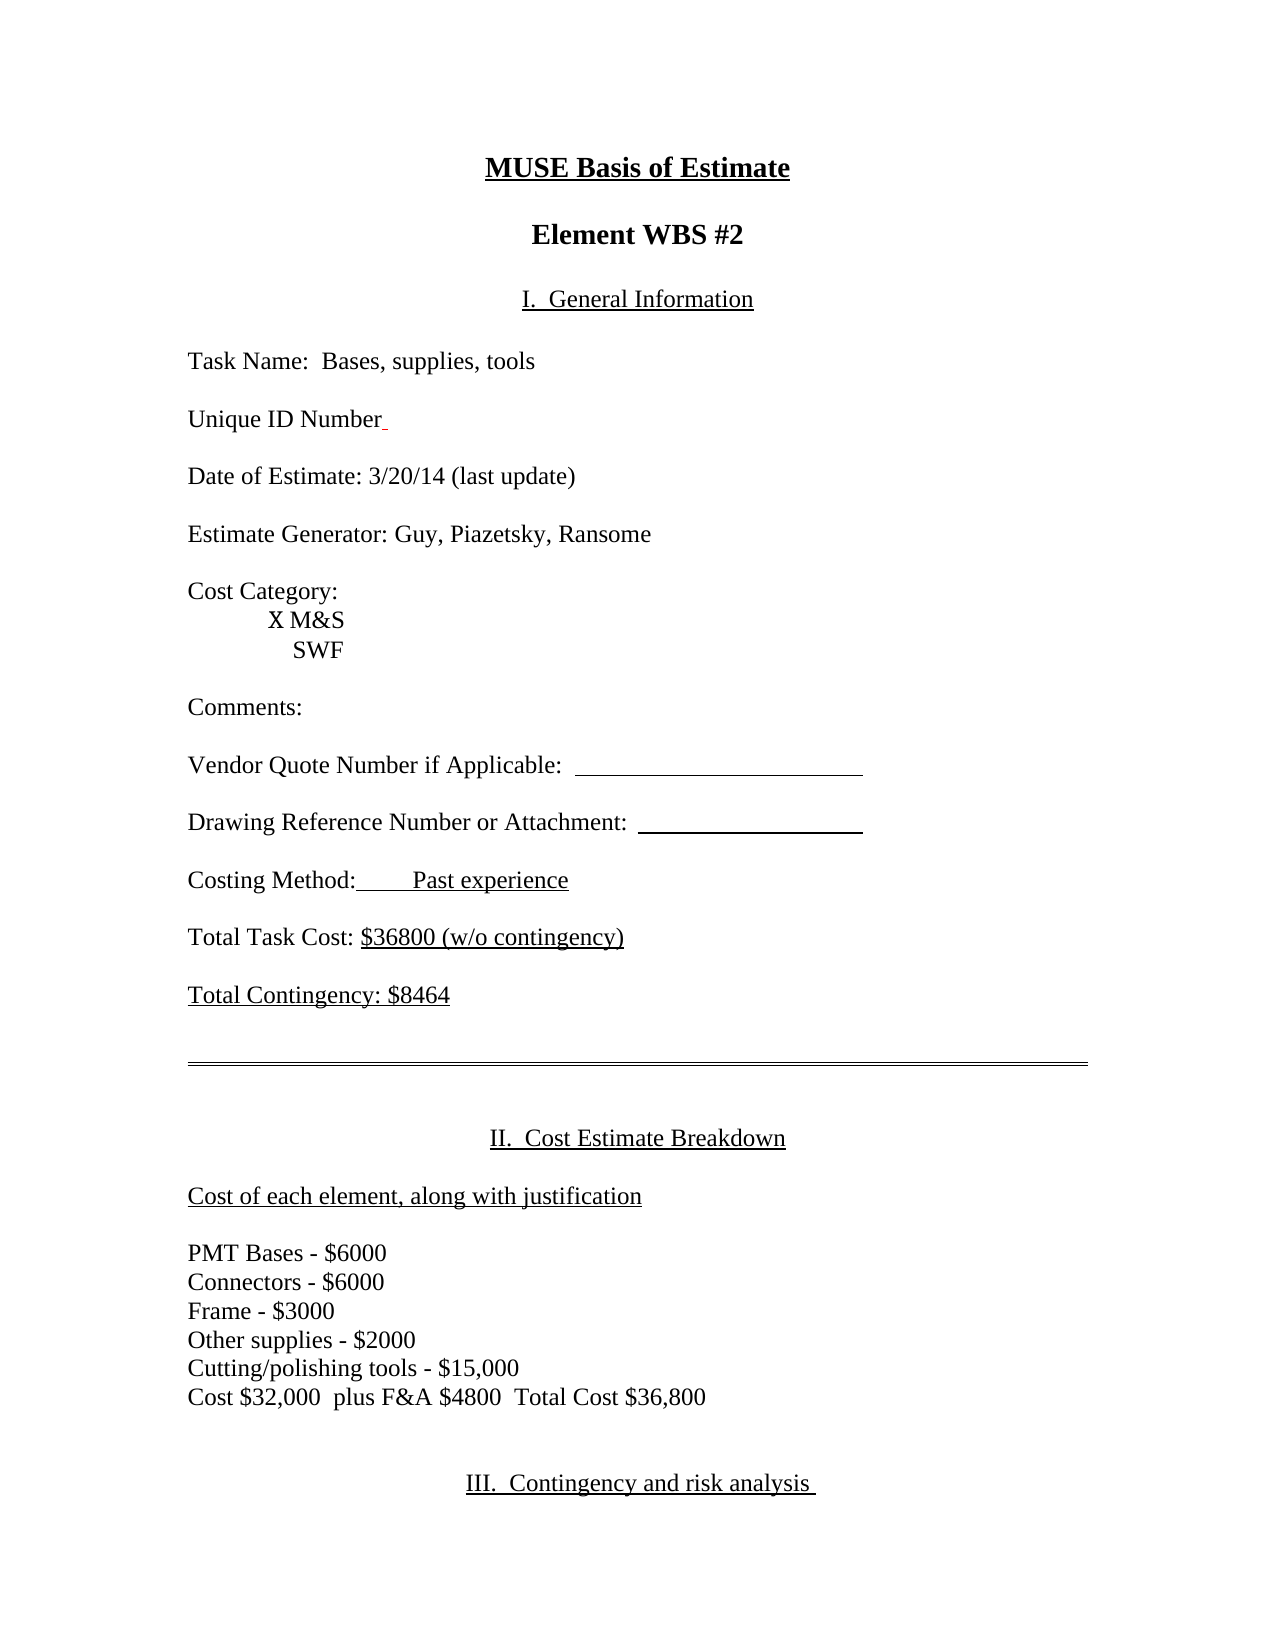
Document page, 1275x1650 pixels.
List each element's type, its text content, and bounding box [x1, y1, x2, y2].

text Costing Method: Past experience [187, 865, 1087, 893]
text Unique ID Number [187, 404, 1087, 433]
text Vendor Quote Number if Applicable: [187, 750, 1087, 778]
text I. General Information [187, 284, 1087, 313]
text Frame - $3000 [187, 1296, 1087, 1325]
text Cost $32,000 plus F&A $4800 Total Cost $36,800 [187, 1382, 1087, 1411]
text X M&S [187, 605, 1087, 635]
text III. Contingency and risk analysis [187, 1468, 1087, 1497]
text Estimate Generator: Guy, Piazetsky, Ransome [187, 519, 1087, 548]
text Cost of each element, along with justification [187, 1181, 1087, 1210]
text Cutting/polishing tools - $15,000 [187, 1353, 1087, 1382]
text II. Cost Estimate Breakdown [187, 1123, 1087, 1152]
text Comments: [187, 692, 1087, 721]
text PMT Bases - $6000 [187, 1238, 1087, 1267]
text Drawing Reference Number or Attachment: [187, 807, 1087, 836]
text Total Task Cost: $36800 (w/o contingency) [187, 922, 1087, 951]
text Other supplies - $2000 [187, 1325, 1087, 1353]
text Task Name: Bases, supplies, tools [187, 346, 1087, 375]
text MUSE Basis of Estimate [187, 150, 1087, 183]
text SWF [187, 635, 1087, 663]
text Date of Estimate: 3/20/14 (last update) [187, 461, 1087, 490]
text Element WBS #2 [187, 217, 1087, 251]
text Connectors - $6000 [187, 1267, 1087, 1296]
text Cost Category: [187, 576, 1087, 605]
text Total Contingency: $8464 [187, 980, 1087, 1008]
